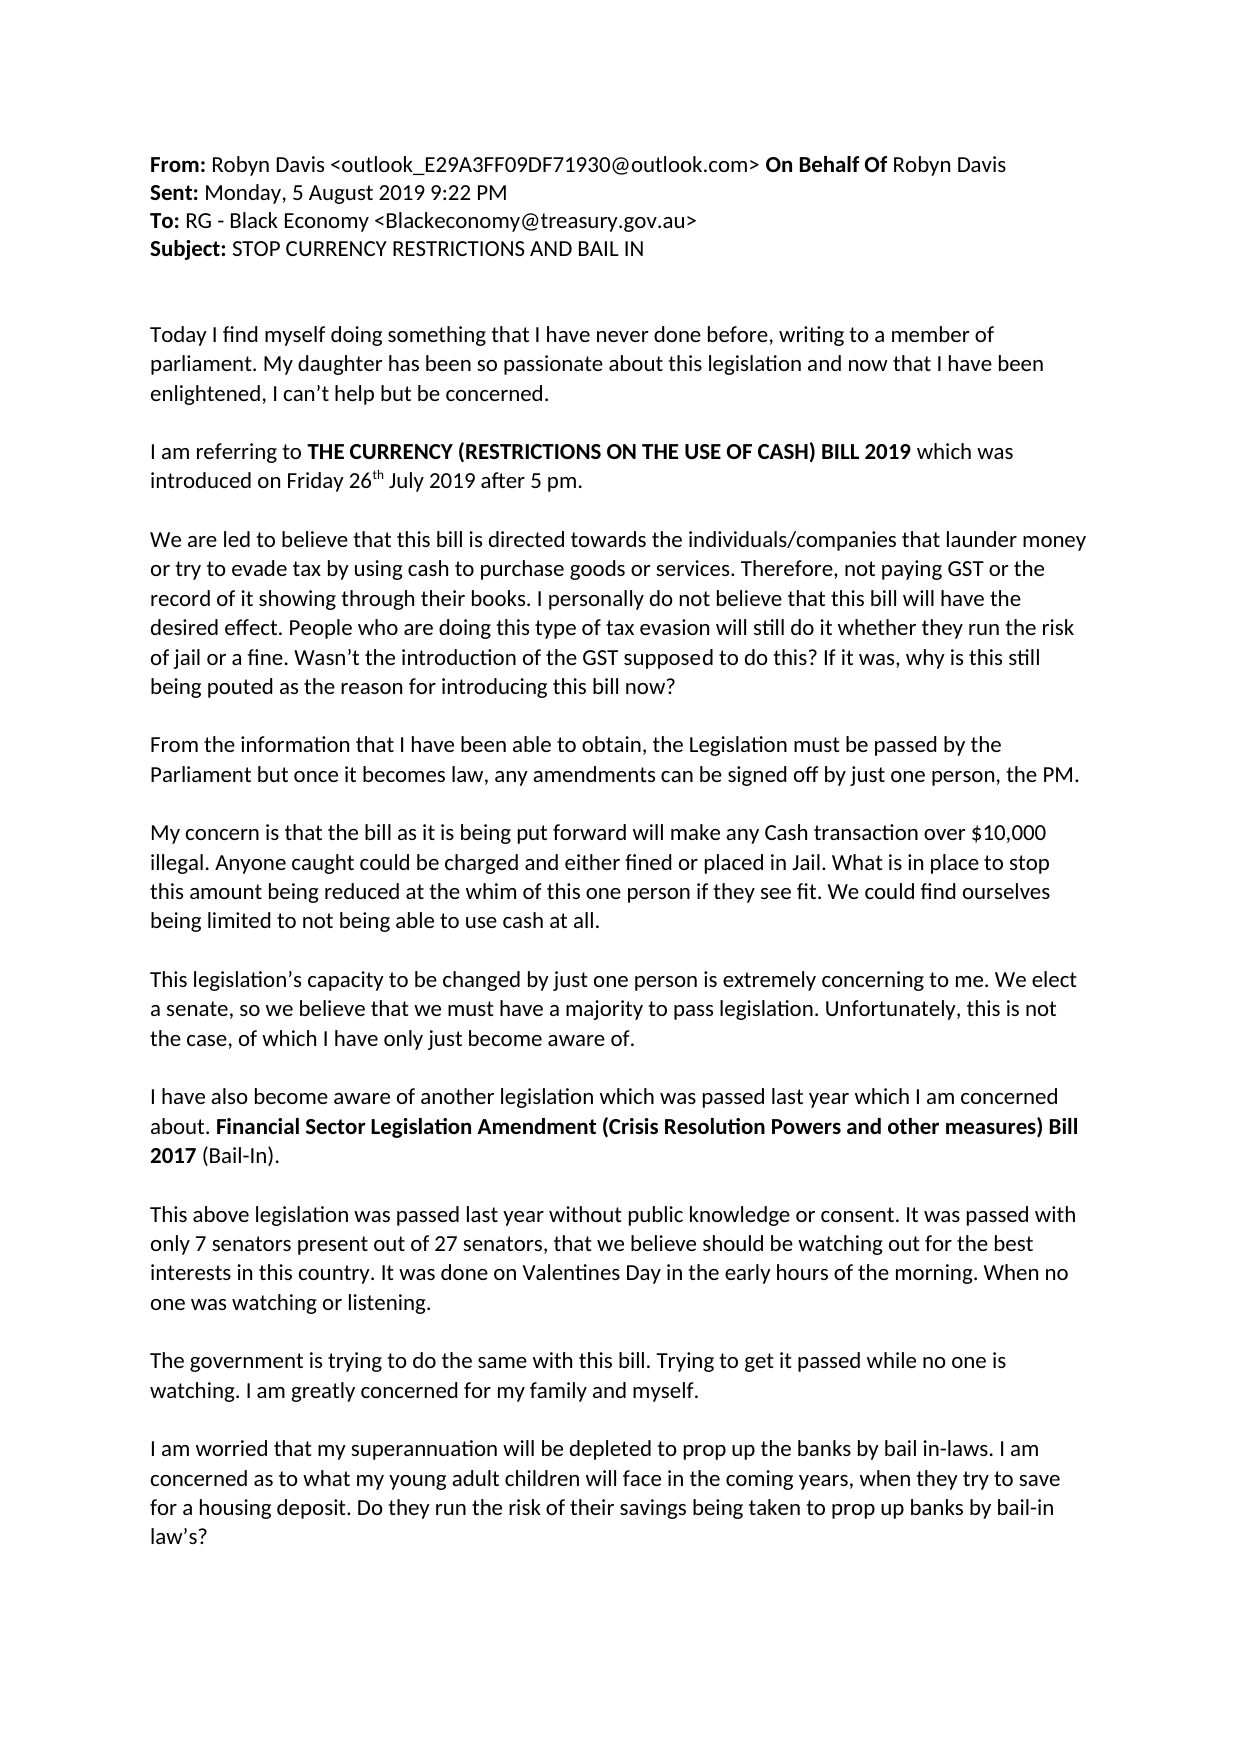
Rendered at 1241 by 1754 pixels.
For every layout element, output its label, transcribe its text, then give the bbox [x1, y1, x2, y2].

text Today I find myself doing something that I have never done before, writing to a member of parliament. My daughter has been so passionate about this legislation and now that I have been enlightened, I can’t help but be concerned. [150, 320, 1090, 407]
text I have also become aware of another legislation which was passed last year which I am concerned about. Financial Sector Legislation Amendment (Crisis Resolution Powers and other measures) Bill 2017 (Bail-In). [150, 1082, 1090, 1169]
text This above legislation was passed last year without public knowledge or consent. It was passed with only 7 senators present out of 27 senators, that we believe should be watching out for the best interests in this country. It was done on Valentines Day in the early hours of the morning. When no one was watching or listening. [150, 1200, 1090, 1316]
text The government is trying to do the same with this bill. Trying to get it passed while no one is watching. I am greatly concerned for my family and myself. [150, 1346, 1090, 1404]
text This legislation’s capacity to be changed by just one person is extremely concerning to me. We elect a senate, so we believe that we must have a majority to pass legislation. Unfortunately, this is not the case, of which I have only just become aware of. [150, 965, 1090, 1052]
text My concern is that the bill as it is being put forward will make any Cash transaction over $10,000 illegal. Anyone caught could be charged and either fined or placed in Jail. What is in place to stop this amount being reduced at the whim of this one person if they see fit. We could find ourselves being limited to not being able to use cash at all. [150, 818, 1090, 935]
text We are led to believe that this bill is directed towards the individuals/companies that launder money or try to evade tax by using cash to purchase goods or services. Therefore, not paying GST or the record of it showing through their books. I personally do not believe that this bill will have the desired effect. People who are doing this type of tax evasion will still do it whether they run the risk of jail or a fine. Wasn’t the introduction of the GST supposed to do this? If it was, why is this still being pouted as the reason for introducing this bill now? [150, 525, 1090, 700]
text From the information that I have been able to obtain, the Legislation must be passed by the Parliament but once it becomes law, any amendments can be signed off by just one person, the PM. [150, 731, 1090, 788]
text From: Robyn Davis <outlook_E29A3FF09DF71930@outlook.com> On Behalf Of Robyn Davis Sent: Monday, 5 August 2019 9:22 PM To: RG - Black Economy <Blackeconomy@treasury.gov.au> Subject: STOP CURRENCY RESTRICTIONS AND BAIL IN [150, 150, 1090, 262]
text I am referring to THE CURRENCY (RESTRICTIONS ON THE USE OF CASH) BILL 2019 which was introduced on Friday 26th July 2019 after 5 pm. [150, 437, 1090, 495]
text I am worried that my superannuation will be depleted to prop up the banks by bail in-laws. I am concerned as to what my young adult children will face in the coming years, when they try to save for a housing deposit. Do they run the risk of their savings being taken to prop up banks by bail-in law’s? [150, 1434, 1090, 1551]
